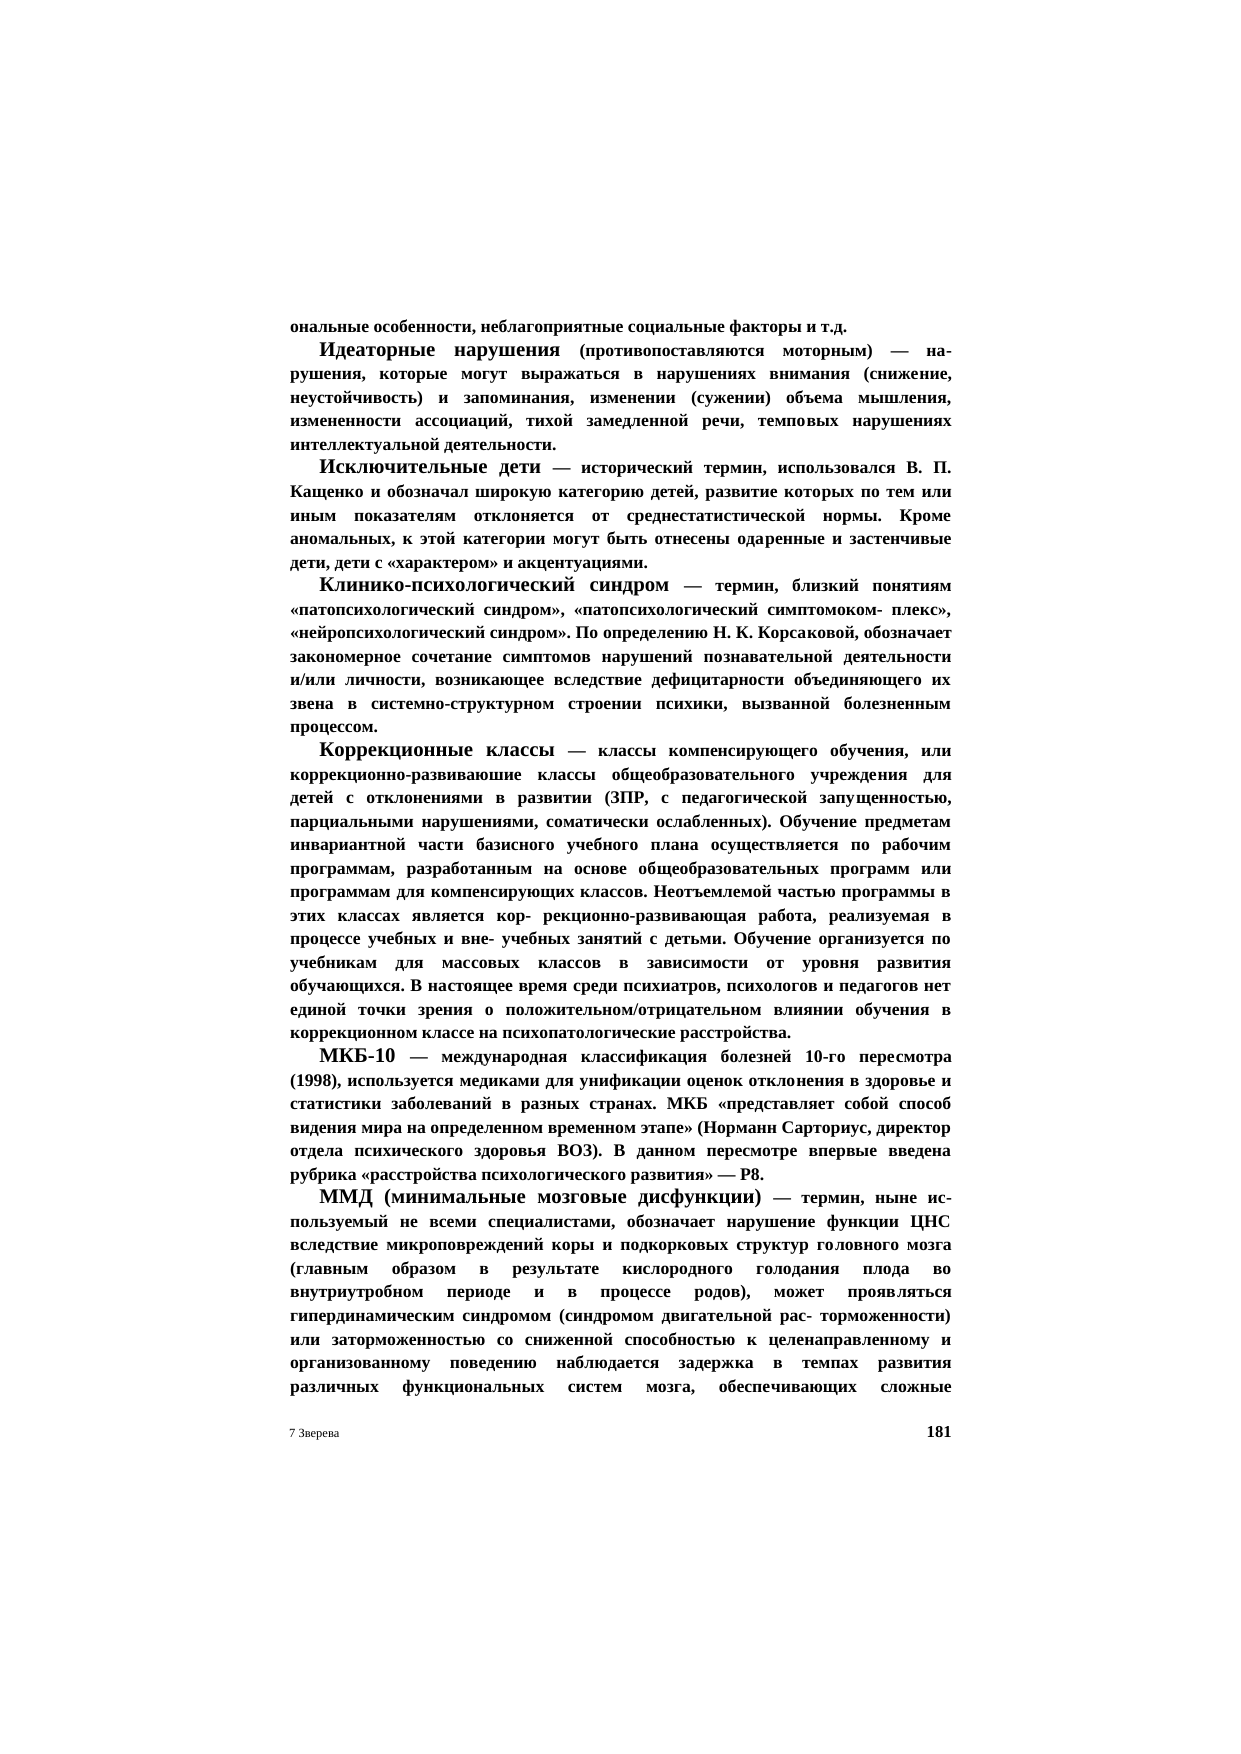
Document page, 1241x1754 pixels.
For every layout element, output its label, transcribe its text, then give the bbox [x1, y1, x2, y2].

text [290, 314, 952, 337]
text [290, 1185, 952, 1397]
text Идеаторные нарушения (противопоставляются моторным) — нарушения, которые могут выражаться в нарушениях внимания (снижение, неустойчивость) и запоминания, изменении (сужении) объема мышления, измененности ассоциаций, тихой замедленной речи, темповых нарушениях интеллектуальной деятельности. [290, 337, 952, 455]
text Коррекционные классы — классы компенсирующего обучения, или коррекционно-развиваюшие классы общеобразовательного учреждения для детей с отклонениями в развитии (ЗПР, с педагогической запущенностью, парциальными нарушениями, соматически ослабленных). Обучение предметам инвариантной части базисного учебного плана осуществляется по рабочим программам, разработанным на основе общеобразовательных программ или программам для компенсирующих классов. Неотъемлемой частью программы в этих классах является кор- рекционно-развивающая работа, реализуемая в процессе учебных и вне- учебных занятий с детьми. Обучение организуется по учебникам для массовых классов в зависимости от уровня развития обучающихся. В настоящее время среди психиатров, психологов и педагогов нет единой точки зрения о положительном/отрицательном влиянии обучения в коррекционном классе на психопатологические расстройства. [290, 738, 952, 1044]
text Исключительные дети — исторический термин, использовался В. П. Кащенко и обозначал широкую категорию детей, развитие которых по тем или иным показателям отклоняется от среднестатистической нормы. Кроме аномальных, к этой категории могут быть отнесены одаренные и застенчивые дети, дети с «характером» и акцентуациями. [290, 455, 952, 573]
text МКБ-10 — международная классификация болезней 10-го пересмотра (1998), используется медиками для унификации оценок отклонения в здоровье и статистики заболеваний в разных странах. МКБ «представляет собой способ видения мира на определенном временном этапе» (Норманн Сарториус, директор отдела психического здоровья ВОЗ). В данном пересмотре впервые введена рубрика «расстройства психологического развития» — Р8. [290, 1044, 952, 1185]
text Клинико-психологический синдром — термин, близкий понятиям «патопсихологический синдром», «патопсихологический симптомоком- плекс», «нейропсихологический синдром». По определению Н. К. Корсаковой, обозначает закономерное сочетание симптомов нарушений познавательной деятельности и/или личности, возникающее вследствие дефицитарности объединяющего их звена в системно-структурном строении психики, вызванной болезненным процессом. [290, 573, 952, 738]
